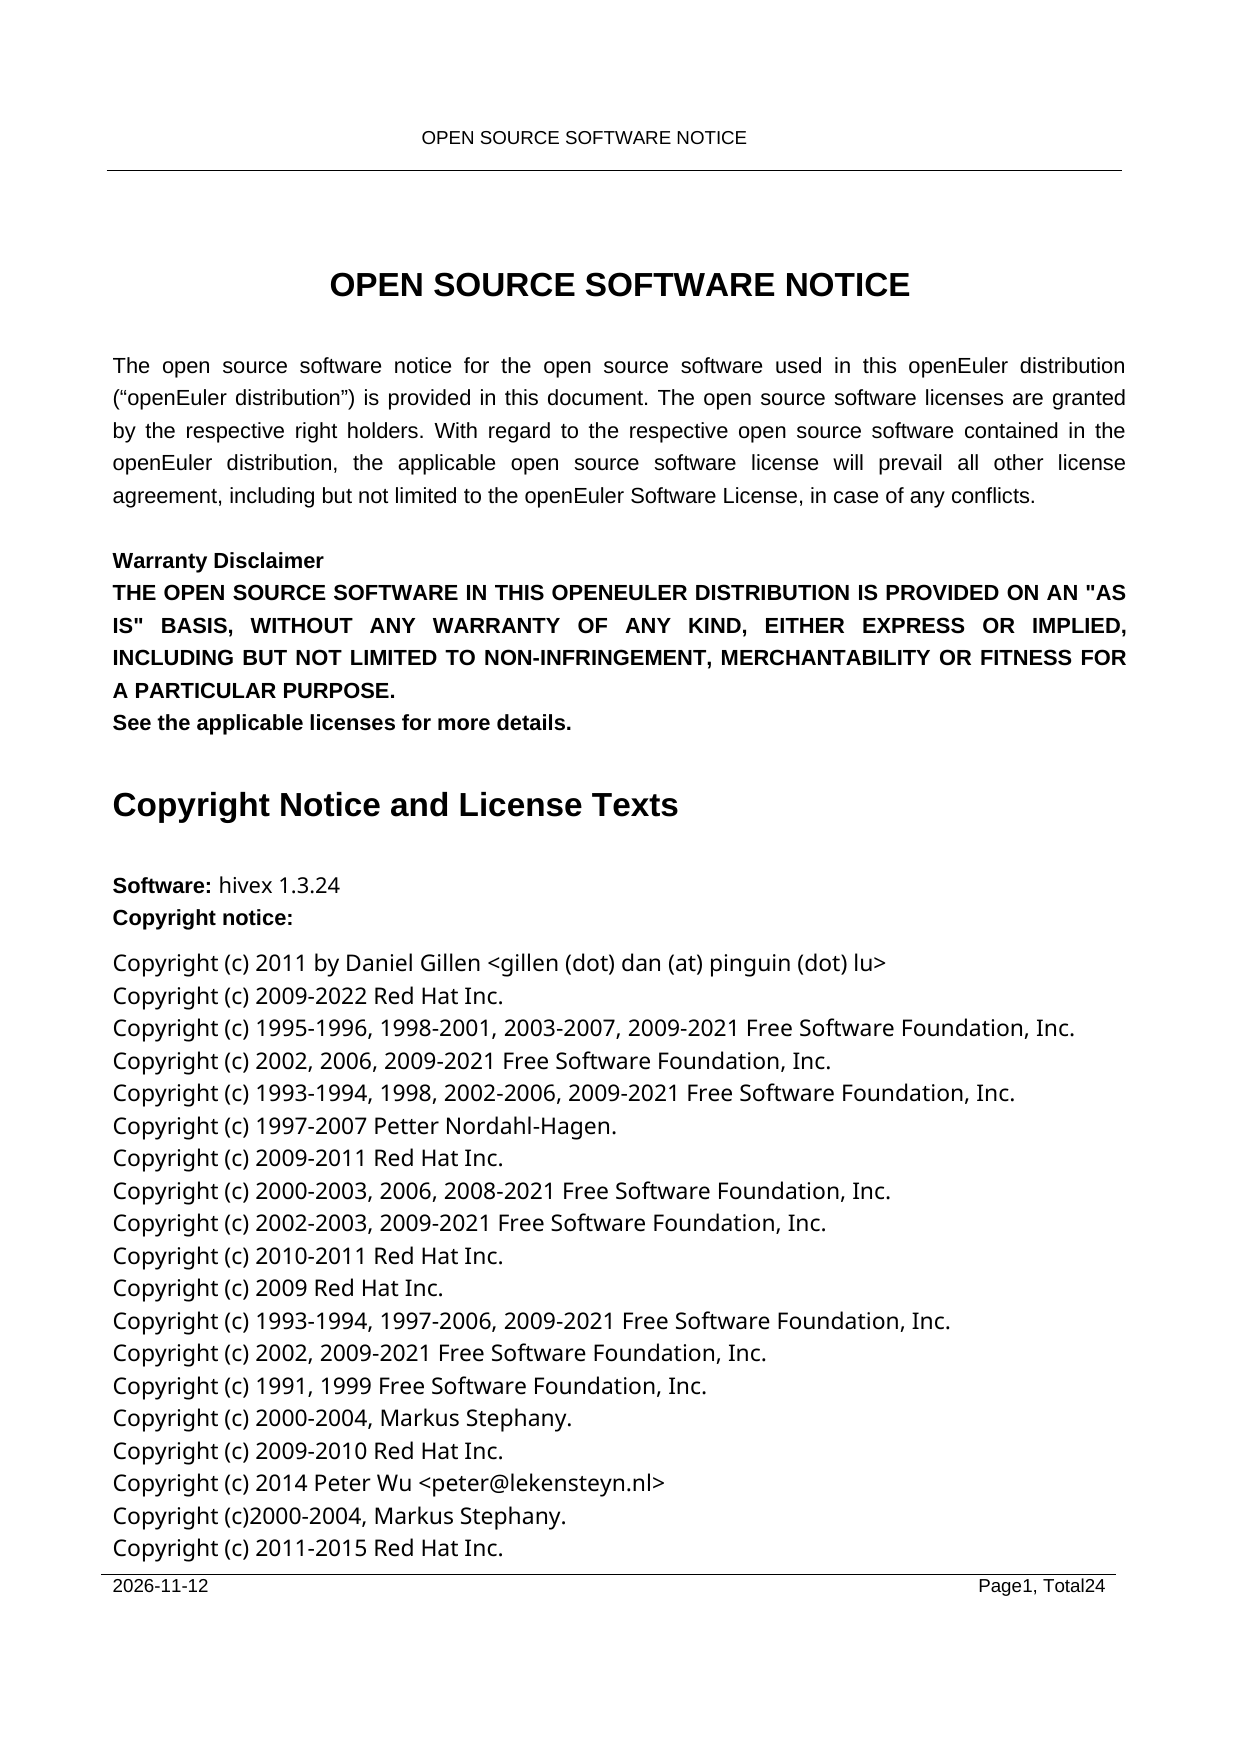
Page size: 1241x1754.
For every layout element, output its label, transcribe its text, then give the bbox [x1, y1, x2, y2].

text Warranty Disclaimer [112, 544, 1128, 576]
text Copyright notice: [112, 901, 1128, 934]
text Copyright Notice and License Texts [112, 771, 1128, 836]
text OPEN SOURCE SOFTWARE NOTICE [112, 251, 1128, 316]
text THE OPEN SOURCE SOFTWARE IN THIS OPENEULER DISTRIBUTION IS PROVIDED ON AN "AS IS" BASIS, WITHOUT ANY WARRANTY OF ANY KIND, EITHER EXPRESS OR IMPLIED, INCLUDING BUT NOT LIMITED TO NON-INFRINGEMENT, MERCHANTABILITY OR FITNESS FOR A PARTICULAR PURPOSE. See the applicable licenses for more details. [112, 576, 1128, 739]
title Software: hivex 1.3.24 [112, 869, 1128, 901]
text The open source software notice for the open source software used in this openEuler distribution (“openEuler distribution”) is provided in this document. The open source software licenses are granted by the respective right holders. With regard to the respective open source software contained in the openEuler distribution, the applicable open source software license will prevail all other license agreement, including but not limited to the openEuler Software License, in case of any conflicts. [112, 349, 1128, 511]
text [112, 947, 1128, 1564]
